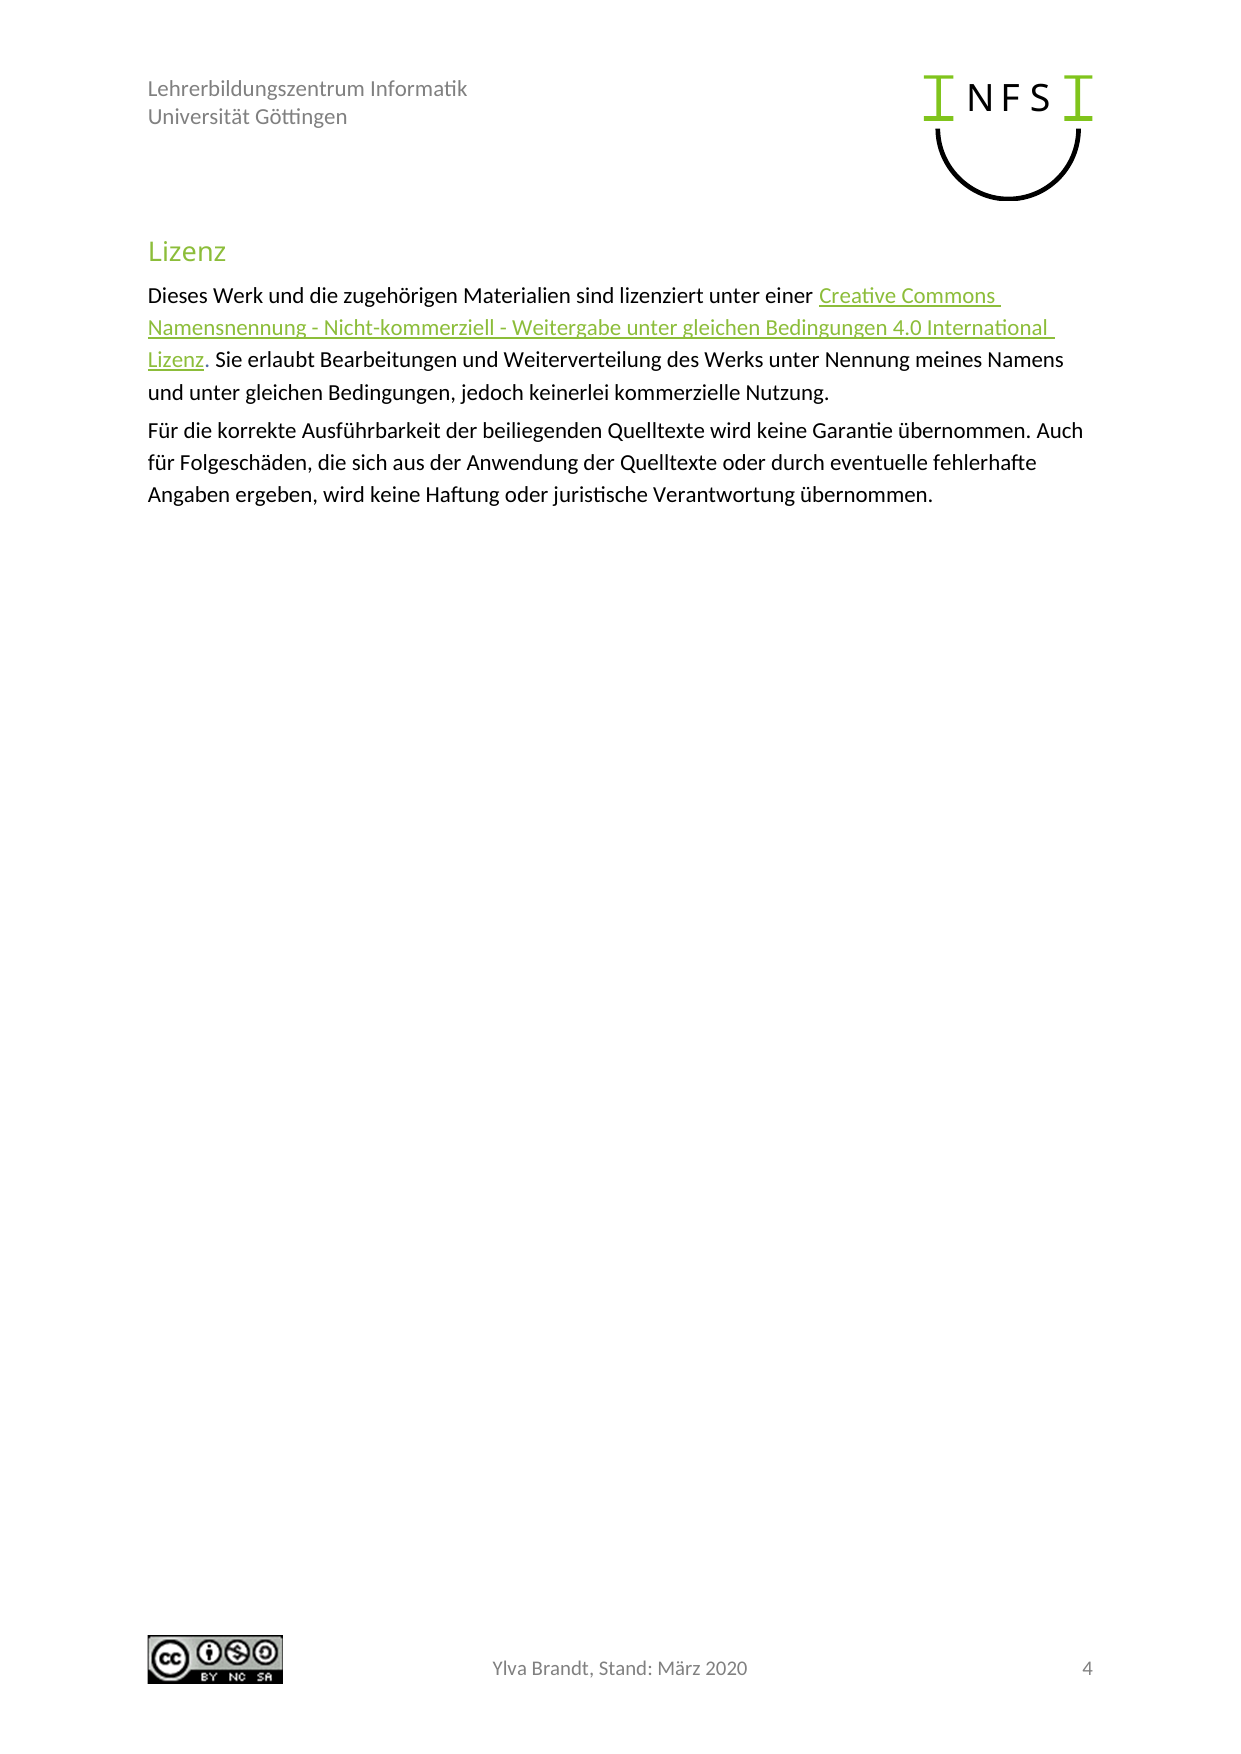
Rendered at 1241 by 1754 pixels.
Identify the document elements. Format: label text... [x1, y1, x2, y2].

subtitle Lizenz [148, 232, 1093, 269]
picture [147, 1635, 283, 1684]
text Dieses Werk und die zugehörigen Materialien sind lizenziert unter einer Creative Commons Namensnennung - Nicht-kommerziell - Weitergabe unter gleichen Bedingungen 4.0 International Lizenz. Sie erlaubt Bearbeitungen und Weiterverteilung des Werks unter Nennung meines Namens und unter gleichen Bedingungen, jedoch keinerlei kommerzielle Nutzung. [148, 281, 1093, 406]
text Für die korrekte Ausführbarkeit der beiliegenden Quelltexte wird keine Garantie übernommen. Auch für Folgeschäden, die sich aus der Anwendung der Quelltexte oder durch eventuelle fehlerhafte Angaben ergeben, wird keine Haftung oder juristische Verantwortung übernommen. [148, 416, 1093, 508]
